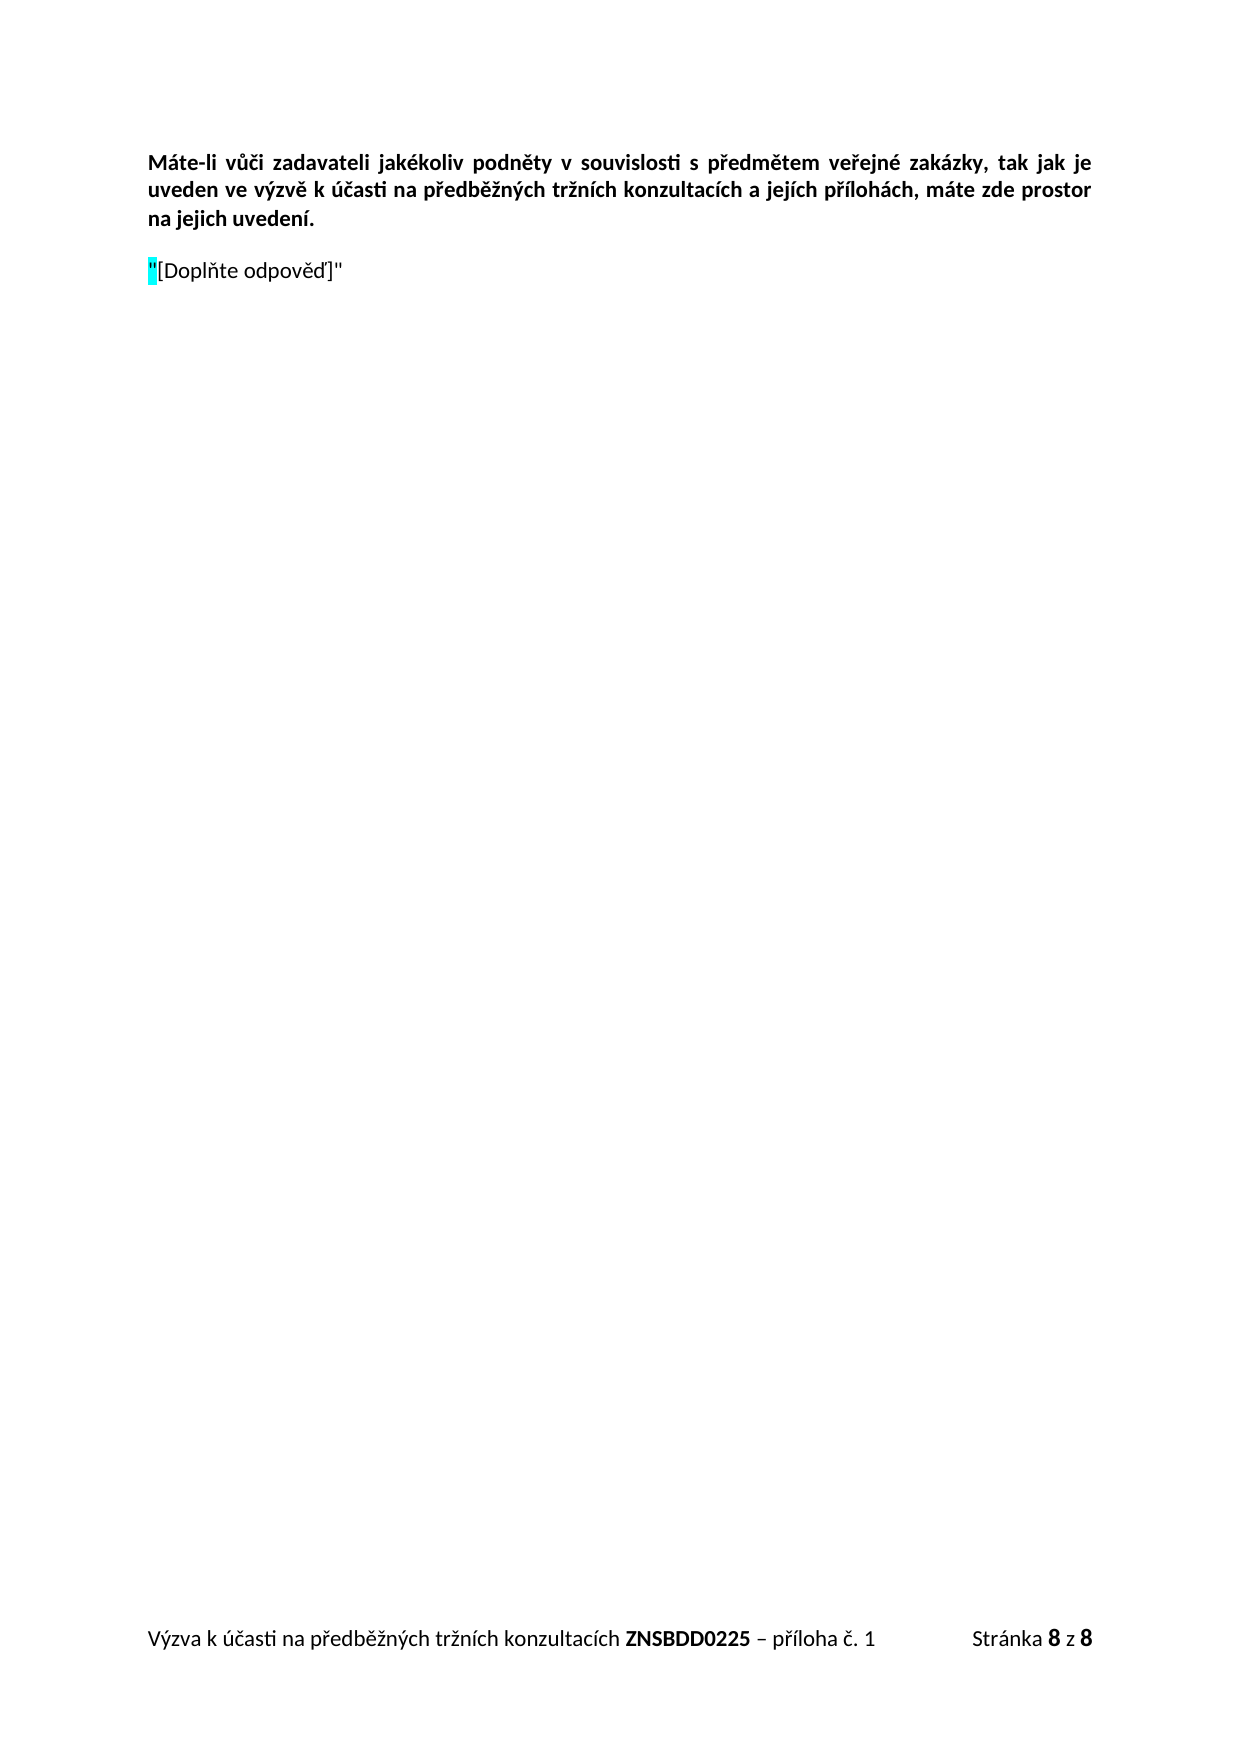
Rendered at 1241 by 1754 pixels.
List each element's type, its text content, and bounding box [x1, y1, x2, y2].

list Máte-li vůči zadavateli jakékoliv podněty v souvislosti s předmětem veřejné zakázky, tak jak je uveden ve výzvě k účasti na předběžných tržních konzultacích a jejích přílohách, máte zde prostor na jejich uvedení. [148, 148, 1093, 232]
